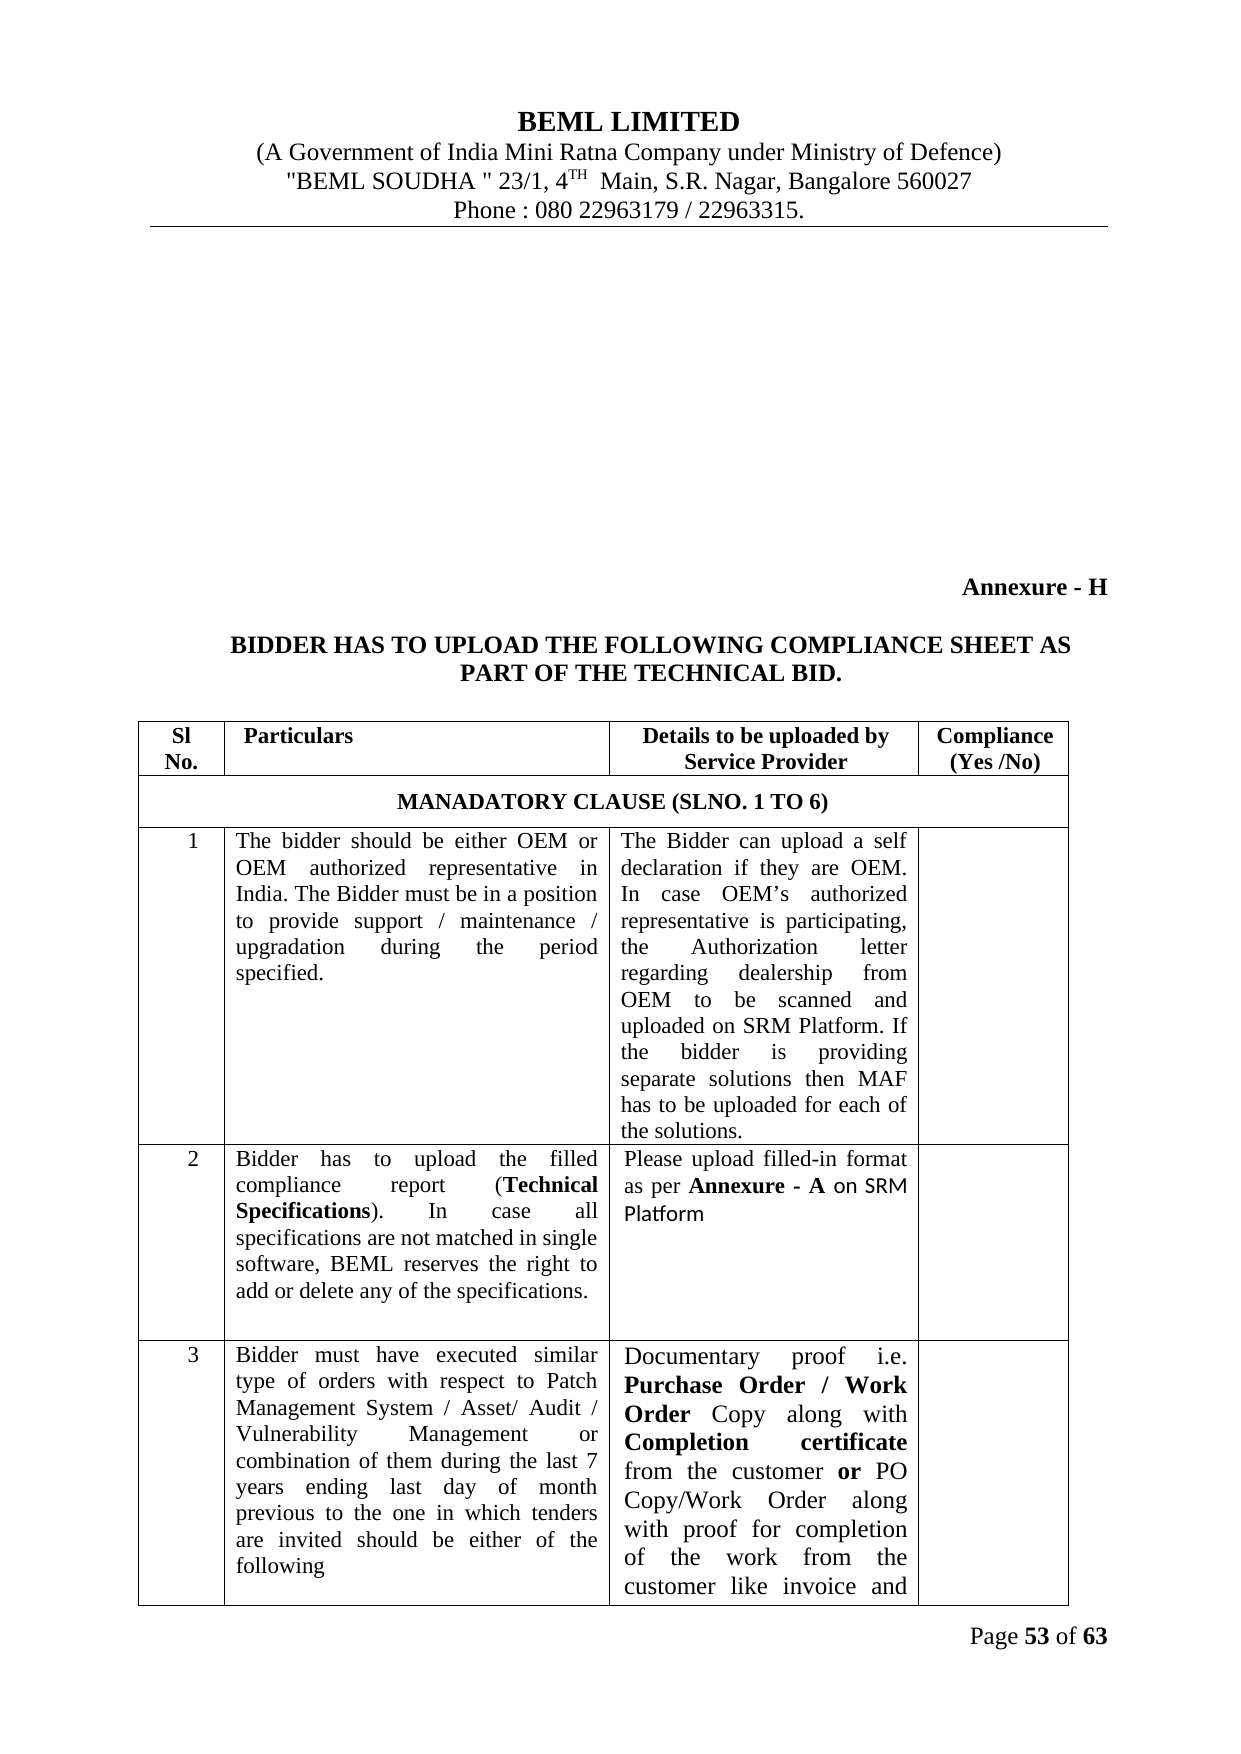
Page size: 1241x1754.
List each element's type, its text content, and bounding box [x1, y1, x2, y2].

table_cell [919, 1145, 1068, 1340]
table_cell [919, 1341, 1068, 1605]
table_cell Bidder has to upload the filled compliance report (Technical Specifications). In case all specifications are not matched in single software, BEML reserves the right to add or delete any of the specifications. [225, 1145, 609, 1340]
table_cell 3 [139, 1341, 224, 1605]
table_cell [919, 828, 1068, 1144]
list BIDDER HAS TO UPLOAD THE FOLLOWING COMPLIANCE SHEET AS PART OF THE TECHNICAL BID. [194, 630, 1108, 687]
table_header Particulars [225, 722, 609, 774]
table_cell Please upload filled-in format as per Annexure - A on SRM Platform [610, 1145, 918, 1340]
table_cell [225, 1341, 609, 1605]
table_header Details to be uploaded by Service Provider [610, 722, 918, 774]
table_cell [610, 1341, 918, 1605]
table_cell The bidder should be either OEM or OEM authorized representative in India. The Bidder must be in a position to provide support / maintenance / upgradation during the period specified. [225, 828, 609, 1144]
table_cell MANADATORY CLAUSE (SLNO. 1 TO 6) [139, 776, 1068, 827]
text Annexure - H [150, 572, 1108, 601]
table_cell 2 [139, 1145, 224, 1340]
table_header Sl No. [139, 722, 224, 774]
table_header Compliance (Yes /No) [919, 722, 1068, 774]
table_cell 1 [139, 828, 224, 1144]
table_cell The Bidder can upload a self declaration if they are OEM. In case OEM’s authorized representative is participating, the Authorization letter regarding dealership from OEM to be scanned and uploaded on SRM Platform. If the bidder is providing separate solutions then MAF has to be uploaded for each of the solutions. [610, 828, 918, 1144]
